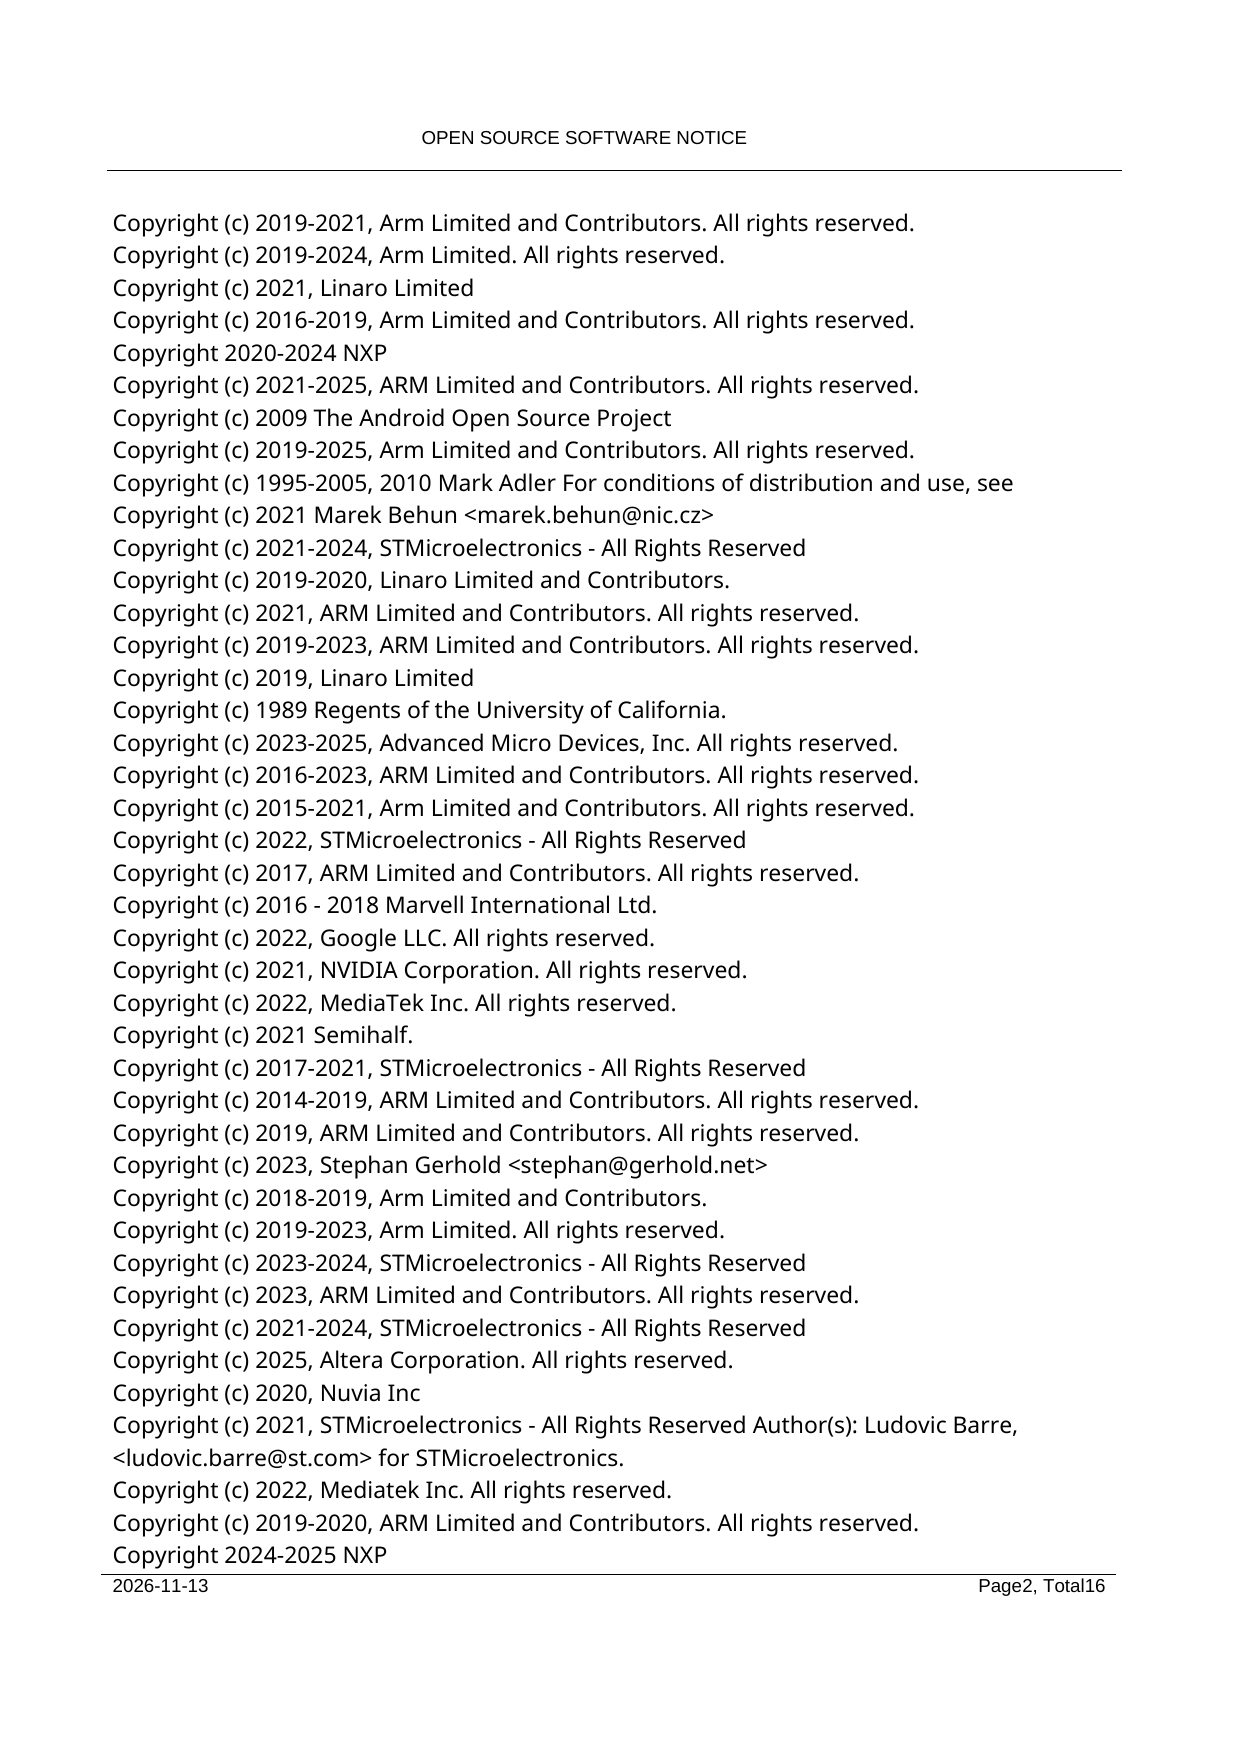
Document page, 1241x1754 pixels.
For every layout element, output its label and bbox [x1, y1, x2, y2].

text [112, 206, 1128, 1571]
